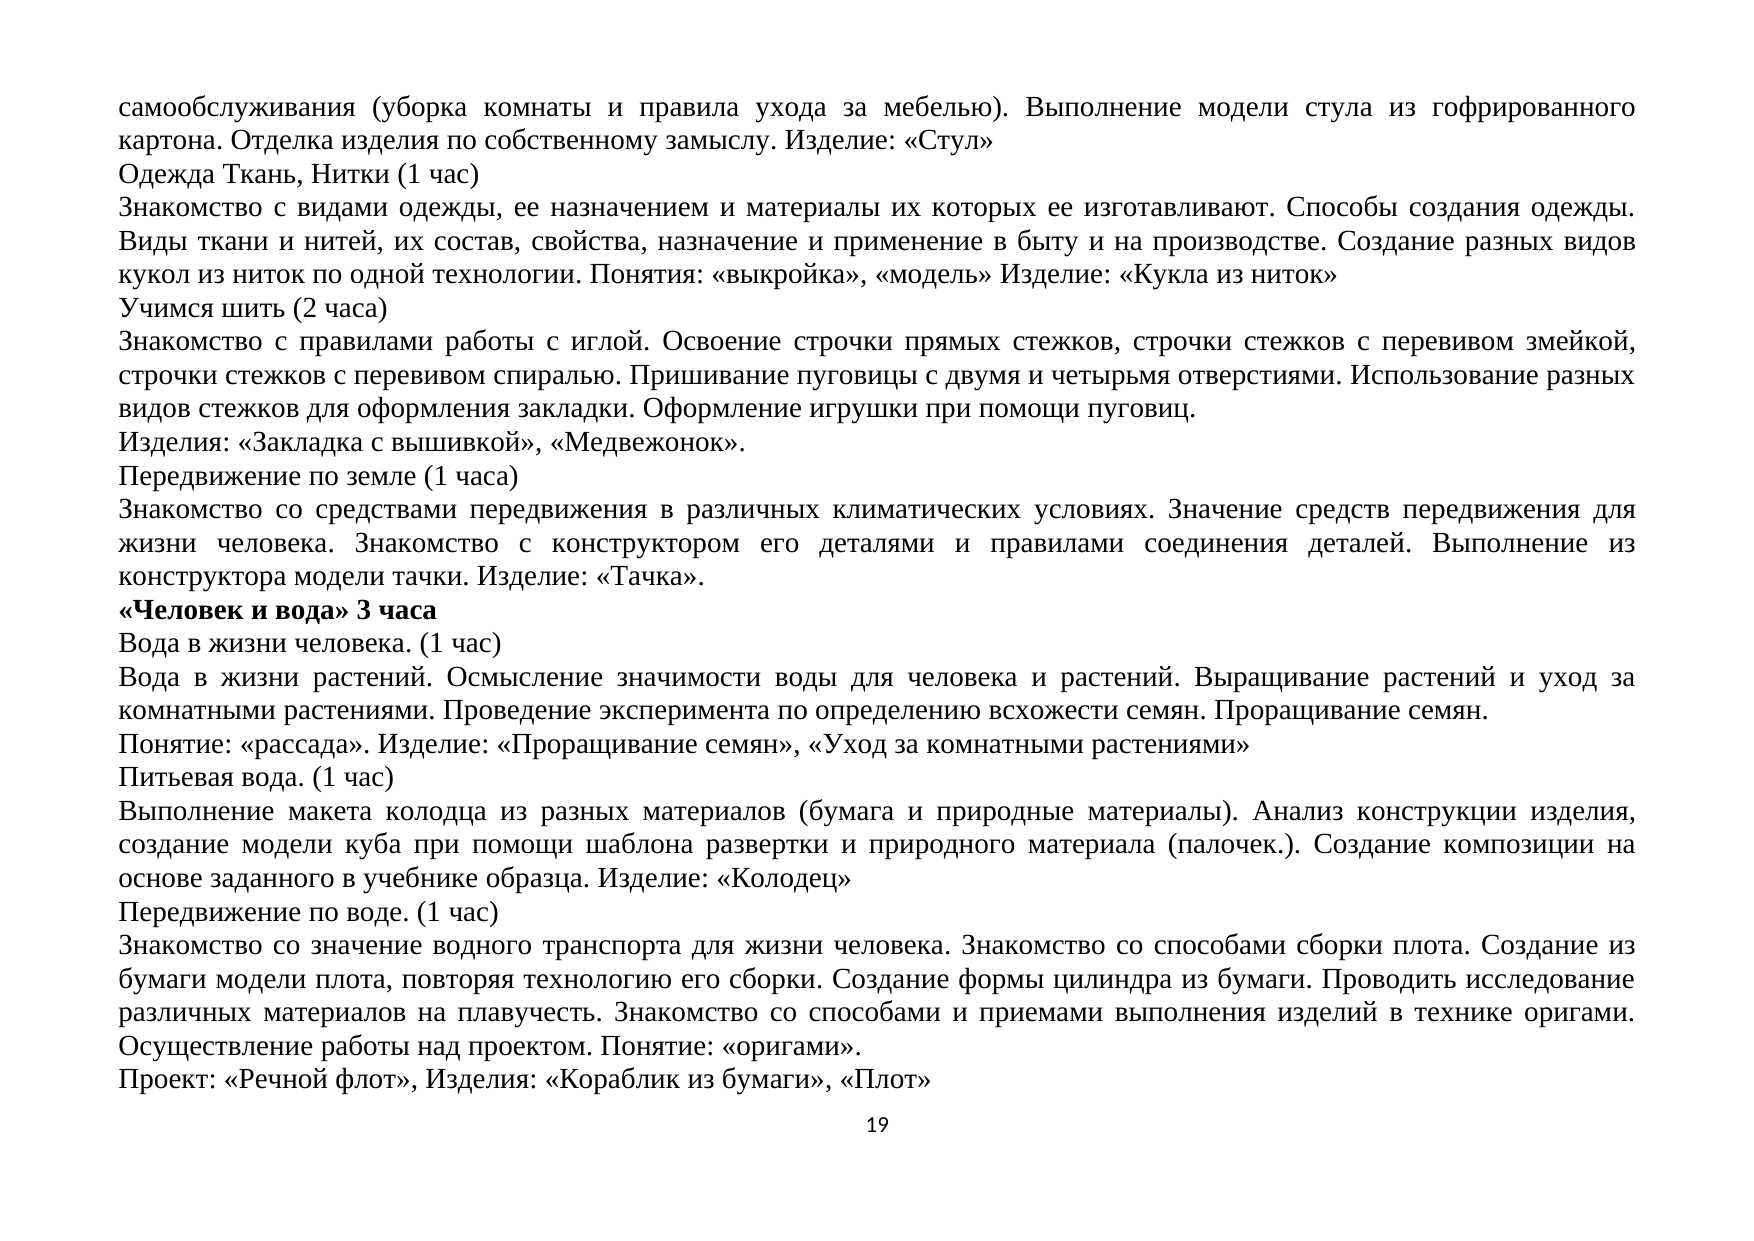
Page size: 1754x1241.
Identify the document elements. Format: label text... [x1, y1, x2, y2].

text Знакомство с видами одежды, ее назначением и материалы их которых ее изготавливают. Способы создания одежды. Виды ткани и нитей, их состав, свойства, назначение и применение в быту и на производстве. Создание разных видов кукол из ниток по одной технологии. Понятия: «выкройка», «модель» Изделие: «Кукла из ниток» [118, 189, 1636, 290]
text Понятие: «рассада». Изделие: «Проращивание семян», «Уход за комнатными растениями» [118, 726, 1636, 759]
text Передвижение по земле (1 часа) [118, 458, 1636, 491]
text Проект: «Речной флот», Изделия: «Кораблик из бумаги», «Плот» [118, 1061, 1636, 1095]
text Знакомство со значение водного транспорта для жизни человека. Знакомство со способами сборки плота. Создание из бумаги модели плота, повторяя технологию его сборки. Создание формы цилиндра из бумаги. Проводить исследование различных материалов на плавучесть. Знакомство со способами и приемами выполнения изделий в технике оригами. Осуществление работы над проектом. Понятие: «оригами». [118, 927, 1636, 1061]
text Одежда Ткань, Нитки (1 час) [118, 156, 1636, 189]
text Выполнение макета колодца из разных материалов (бумага и природные материалы). Анализ конструкции изделия, создание модели куба при помощи шаблона развертки и природного материала (палочек.). Создание композиции на основе заданного в учебнике образца. Изделие: «Колодец» [118, 793, 1636, 894]
text «Человек и вода» 3 часа [118, 592, 1636, 625]
text Учимся шить (2 часа) [118, 290, 1636, 323]
text Питьевая вода. (1 час) [118, 759, 1636, 793]
text Изделия: «Закладка с вышивкой», «Медвежонок». [118, 424, 1636, 458]
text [118, 89, 1636, 156]
text Знакомство с правилами работы с иглой. Освоение строчки прямых стежков, строчки стежков с перевивом змейкой, строчки стежков с перевивом спиралью. Пришивание пуговицы с двумя и четырьмя отверстиями. Использование разных видов стежков для оформления закладки. Оформление игрушки при помощи пуговиц. [118, 323, 1636, 424]
text Передвижение по воде. (1 час) [118, 894, 1636, 927]
text Вода в жизни человека. (1 час) [118, 625, 1636, 659]
text Вода в жизни растений. Осмысление значимости воды для человека и растений. Выращивание растений и уход за комнатными растениями. Проведение эксперимента по определению всхожести семян. Проращивание семян. [118, 659, 1636, 726]
text Знакомство со средствами передвижения в различных климатических условиях. Значение средств передвижения для жизни человека. Знакомство с конструктором его деталями и правилами соединения деталей. Выполнение из конструктора модели тачки. Изделие: «Тачка». [118, 491, 1636, 592]
